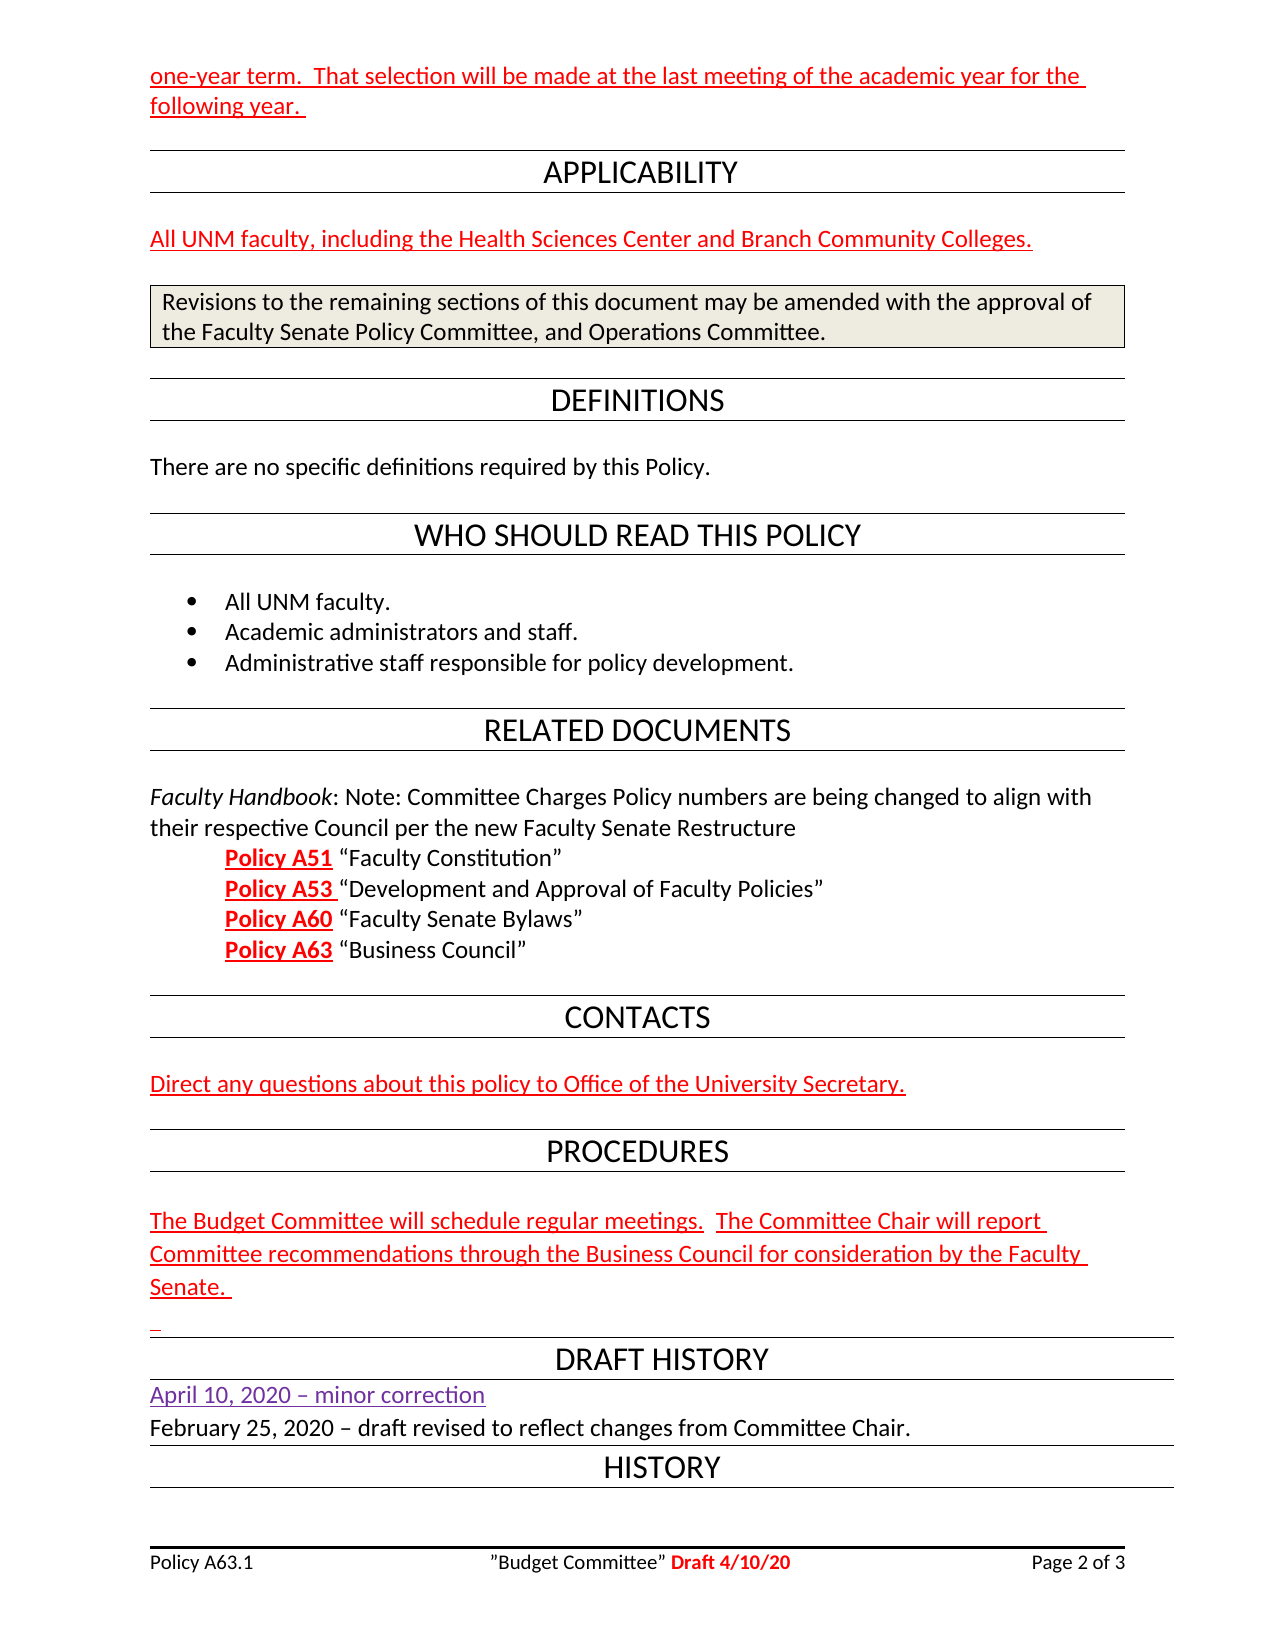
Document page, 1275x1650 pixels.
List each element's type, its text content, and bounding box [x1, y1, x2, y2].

text Direct any questions about this policy to Office of the University Secretary. [150, 1068, 1125, 1099]
table_header WHO SHOULD READ THIS POLICY [150, 514, 1125, 554]
text All UNM faculty, including the Health Sciences Center and Branch Community Colleges. [150, 223, 1125, 254]
text Policy A53 “Development and Approval of Faculty Policies” [150, 873, 1125, 903]
table_header RELATED DOCUMENTS [150, 709, 1125, 750]
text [150, 60, 1125, 121]
text Faculty Handbook: Note: Committee Charges Policy numbers are being changed to align with their respective Council per the new Faculty Senate Restructure [150, 781, 1125, 842]
list Academic administrators and staff. [187, 616, 1125, 647]
table_header DEFINITIONS [150, 379, 1125, 420]
table_header APPLICABILITY [150, 151, 1125, 192]
text Policy A51 “Faculty Constitution” [150, 842, 1125, 873]
text April 10, 2020 – minor correction [149, 1379, 1125, 1410]
table_header Revisions to the remaining sections of this document may be amended with the approval of the Faculty Senate Policy Committee, and Operations Committee. [151, 286, 1124, 347]
text February 25, 2020 – draft revised to reflect changes from Committee Chair. [149, 1412, 1125, 1443]
table_header PROCEDURES [150, 1130, 1125, 1171]
list Administrative staff responsible for policy development. [187, 647, 1125, 677]
list All UNM faculty. [187, 586, 1125, 616]
text The Budget Committee will schedule regular meetings. The Committee Chair will report Committee recommendations through the Business Council for consideration by the Faculty Senate. [149, 1205, 1125, 1301]
table_header CONTACTS [150, 996, 1125, 1037]
text Policy A63 “Business Council” [150, 934, 1125, 964]
table_header HISTORY [150, 1446, 1174, 1487]
text Policy A60 “Faculty Senate Bylaws” [150, 903, 1125, 934]
text There are no specific definitions required by this Policy. [150, 452, 1125, 482]
table_header DRAFT HISTORY [150, 1338, 1174, 1378]
